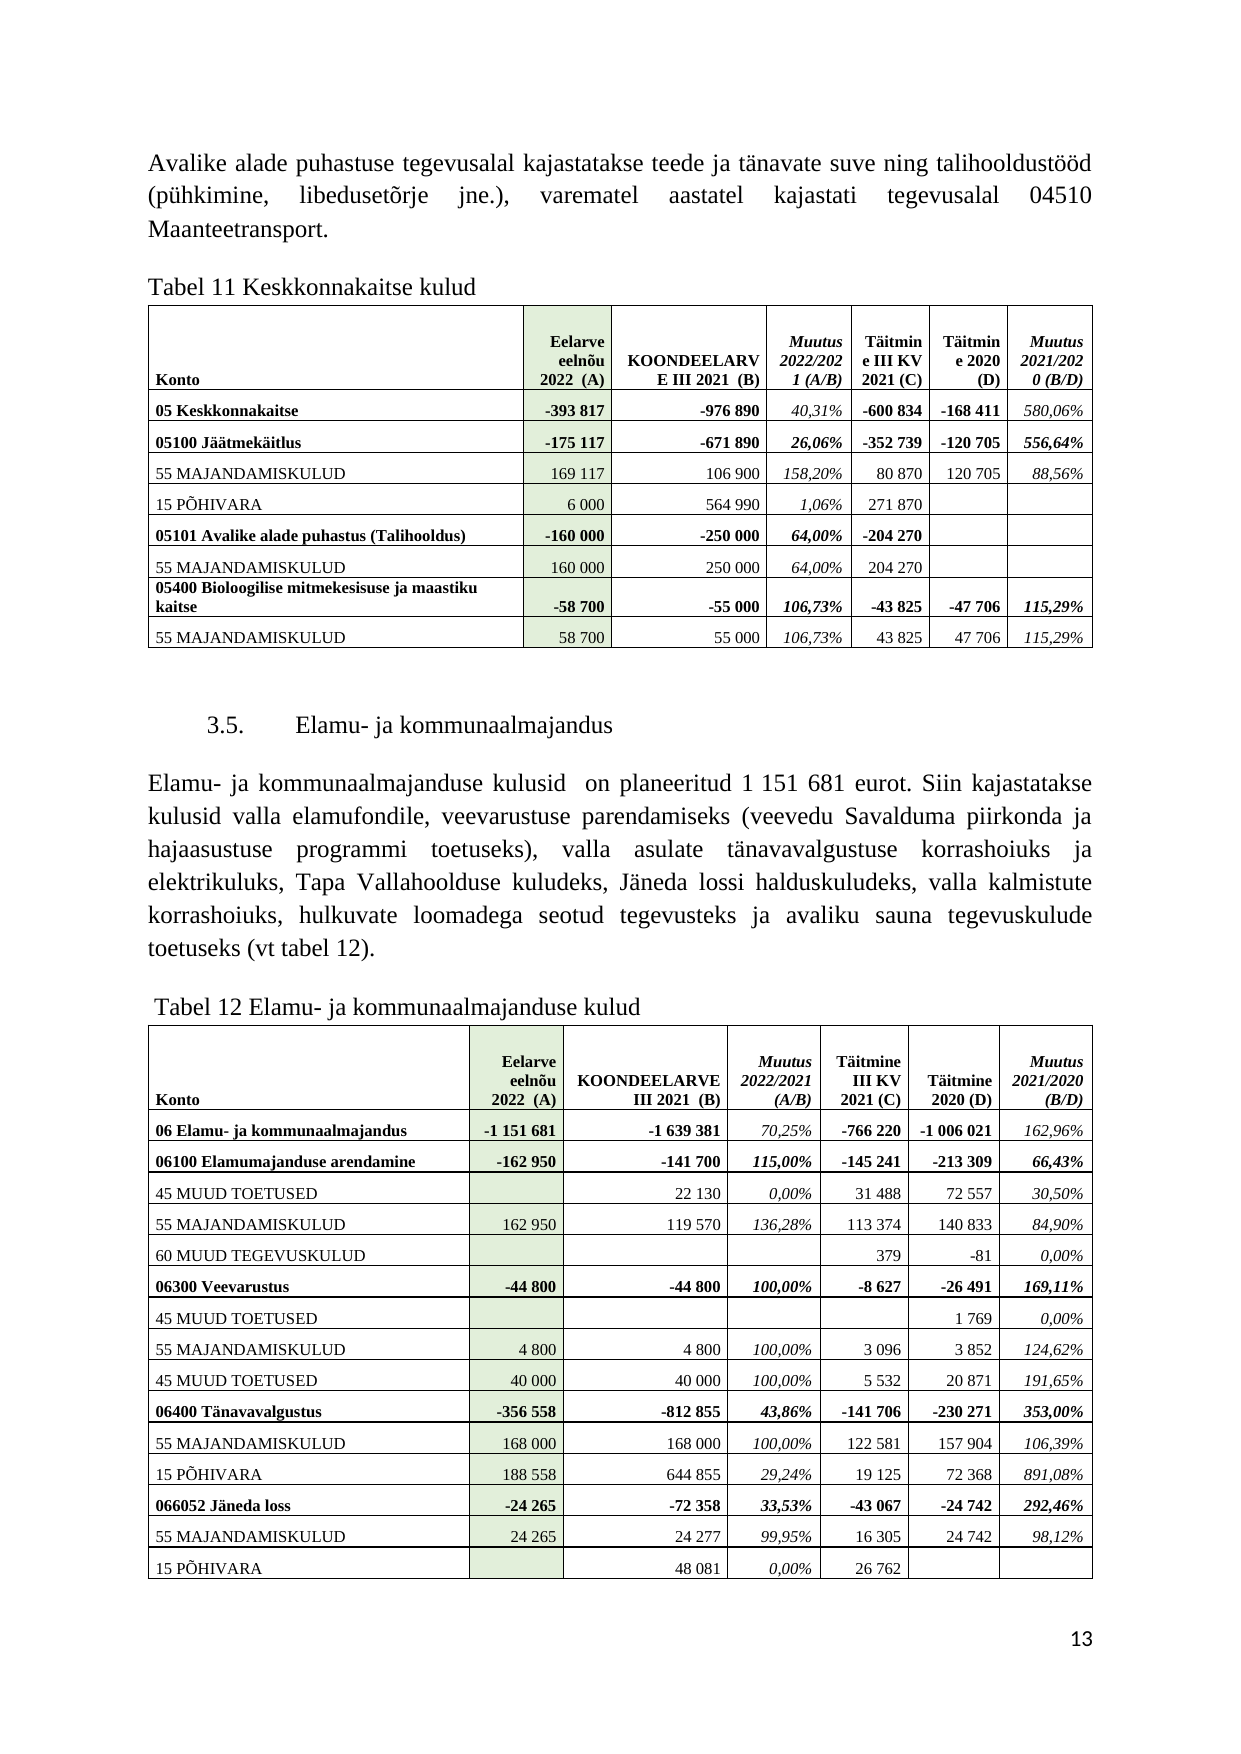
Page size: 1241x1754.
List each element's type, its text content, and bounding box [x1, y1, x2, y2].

table_cell 0,00% [728, 1548, 820, 1578]
table_cell 60 MUUD TEGEVUSKULUD [149, 1235, 469, 1265]
table_cell 31 488 [821, 1173, 908, 1203]
table_cell [1008, 515, 1092, 545]
table_cell -141 706 [821, 1391, 908, 1421]
table_cell 119 570 [564, 1204, 727, 1234]
table_cell -1 151 681 [470, 1110, 563, 1140]
table_cell -24 742 [909, 1485, 999, 1515]
table_header Täitmine 2020 (D) [930, 306, 1007, 389]
table_cell [470, 1173, 563, 1203]
table_cell 72 368 [909, 1454, 999, 1484]
table_cell 100,00% [728, 1329, 820, 1359]
table_cell 115,29% [1008, 617, 1092, 647]
table_cell 15 PÕHIVARA [149, 1548, 469, 1578]
table_cell 191,65% [1000, 1360, 1092, 1390]
table_cell 55 MAJANDAMISKULUD [149, 617, 523, 647]
table_cell [1008, 484, 1092, 514]
table_cell 98,12% [1000, 1516, 1092, 1546]
table_cell 24 277 [564, 1516, 727, 1546]
table_cell 4 800 [470, 1329, 563, 1359]
table_cell -162 950 [470, 1141, 563, 1171]
table_cell 45 MUUD TOETUSED [149, 1360, 469, 1390]
table_cell 45 MUUD TOETUSED [149, 1298, 469, 1328]
table_cell 169,11% [1000, 1266, 1092, 1296]
table_cell -976 890 [612, 390, 766, 420]
table_cell 188 558 [470, 1454, 563, 1484]
table_header Eelarve eelnõu 2022 (A) [524, 306, 611, 389]
table_cell 0,00% [728, 1173, 820, 1203]
table_cell 05 Keskkonnakaitse [149, 390, 523, 420]
table_cell 580,06% [1008, 390, 1092, 420]
table_cell 066052 Jäneda loss [149, 1485, 469, 1515]
table_cell 250 000 [612, 546, 766, 577]
table_cell 05101 Avalike alade puhastus (Talihooldus) [149, 515, 523, 545]
table_cell -600 834 [852, 390, 929, 420]
table_cell [470, 1298, 563, 1328]
table_cell 47 706 [930, 617, 1007, 647]
table_header Konto [149, 1026, 469, 1109]
table_cell 06400 Tänavavalgustus [149, 1391, 469, 1421]
table_cell 30,50% [1000, 1173, 1092, 1203]
table_cell 20 871 [909, 1360, 999, 1390]
table_cell -168 411 [930, 390, 1007, 420]
table_cell -141 700 [564, 1141, 727, 1171]
table_cell 55 MAJANDAMISKULUD [149, 1204, 469, 1234]
table_cell 3 096 [821, 1329, 908, 1359]
table_cell 891,08% [1000, 1454, 1092, 1484]
table_cell -58 700 [524, 578, 611, 616]
table_cell [821, 1298, 908, 1328]
table_cell -213 309 [909, 1141, 999, 1171]
table_cell 55 MAJANDAMISKULUD [149, 1516, 469, 1546]
table_cell 100,00% [728, 1360, 820, 1390]
table_cell [728, 1235, 820, 1265]
table_cell -43 825 [852, 578, 929, 616]
table_cell 05400 Bioloogilise mitmekesisuse ja maastiku kaitse [149, 578, 523, 616]
text Elamu- ja kommunaalmajanduse kulusid on planeeritud 1 151 681 eurot. Siin kajastatakse kulusid valla elamufondile, veevarustuse parendamiseks (veevedu Savalduma piirkonda ja hajaasustuse programmi toetuseks), valla asulate tänavavalgustuse korrashoiuks ja elektrikuluks, Tapa Vallahoolduse kuludeks, Jäneda lossi halduskuludeks, valla kalmistute korrashoiuks, hulkuvate loomadega seotud tegevusteks ja avaliku sauna tegevuskulude toetuseks (vt tabel 12). [148, 768, 1093, 962]
table_cell 16 305 [821, 1516, 908, 1546]
table_header Eelarve eelnõu 2022 (A) [470, 1026, 563, 1109]
table_cell 26,06% [767, 421, 851, 452]
table_cell 24 742 [909, 1516, 999, 1546]
table_cell 1,06% [767, 484, 851, 514]
table_cell 43 825 [852, 617, 929, 647]
table_cell 157 904 [909, 1423, 999, 1453]
table_cell 0,00% [1000, 1235, 1092, 1265]
table_cell 271 870 [852, 484, 929, 514]
table_cell -160 000 [524, 515, 611, 545]
table_cell 19 125 [821, 1454, 908, 1484]
table_cell 160 000 [524, 546, 611, 577]
table_cell 6 000 [524, 484, 611, 514]
table_cell 70,25% [728, 1110, 820, 1140]
text Tabel 12 Elamu- ja kommunaalmajanduse kulud [148, 992, 1093, 1020]
table_cell -1 006 021 [909, 1110, 999, 1140]
table_header Muutus 2022/2021 (A/B) [767, 306, 851, 389]
table_cell 158,20% [767, 453, 851, 483]
table_cell [470, 1548, 563, 1578]
table_cell -43 067 [821, 1485, 908, 1515]
table_cell 88,56% [1008, 453, 1092, 483]
table_cell 15 PÕHIVARA [149, 484, 523, 514]
table_cell 55 MAJANDAMISKULUD [149, 546, 523, 577]
table_header Täitmine III KV 2021 (C) [821, 1026, 908, 1109]
table_cell 64,00% [767, 546, 851, 577]
table_cell -26 491 [909, 1266, 999, 1296]
table_cell -671 890 [612, 421, 766, 452]
table_cell -145 241 [821, 1141, 908, 1171]
table_cell 564 990 [612, 484, 766, 514]
table_cell 72 557 [909, 1173, 999, 1203]
table_cell 136,28% [728, 1204, 820, 1234]
table_cell 168 000 [470, 1423, 563, 1453]
table_cell 100,00% [728, 1266, 820, 1296]
table_cell -356 558 [470, 1391, 563, 1421]
table_cell [930, 546, 1007, 577]
table_cell 26 762 [821, 1548, 908, 1578]
table_cell -72 358 [564, 1485, 727, 1515]
table_cell -8 627 [821, 1266, 908, 1296]
table_cell 162 950 [470, 1204, 563, 1234]
table_cell [564, 1235, 727, 1265]
table_cell 40 000 [470, 1360, 563, 1390]
table_cell 120 705 [930, 453, 1007, 483]
table_cell 55 MAJANDAMISKULUD [149, 1423, 469, 1453]
table_cell -352 739 [852, 421, 929, 452]
table_cell -55 000 [612, 578, 766, 616]
table_cell 122 581 [821, 1423, 908, 1453]
table_cell -120 705 [930, 421, 1007, 452]
text Avalike alade puhastuse tegevusalal kajastatakse teede ja tänavate suve ning talihooldustööd (pühkimine, libedusetõrje jne.), varematel aastatel kajastati tegevusalal 04510 Maanteetransport. [148, 148, 1093, 242]
table_cell 353,00% [1000, 1391, 1092, 1421]
table_cell 45 MUUD TOETUSED [149, 1173, 469, 1203]
table_cell 0,00% [1000, 1298, 1092, 1328]
table_header KOONDEELARVE III 2021 (B) [612, 306, 766, 389]
table_cell 115,00% [728, 1141, 820, 1171]
table_cell 379 [821, 1235, 908, 1265]
table_cell 06300 Veevarustus [149, 1266, 469, 1296]
table_cell [1008, 546, 1092, 577]
table_cell 5 532 [821, 1360, 908, 1390]
table_cell 22 130 [564, 1173, 727, 1203]
table_cell 106,73% [767, 578, 851, 616]
table_cell 06100 Elamumajanduse arendamine [149, 1141, 469, 1171]
table_cell 64,00% [767, 515, 851, 545]
table_cell 55 MAJANDAMISKULUD [149, 1329, 469, 1359]
table_header Täitmine III KV 2021 (C) [852, 306, 929, 389]
table_cell -1 639 381 [564, 1110, 727, 1140]
table_cell -812 855 [564, 1391, 727, 1421]
table_cell -44 800 [470, 1266, 563, 1296]
table_cell 84,90% [1000, 1204, 1092, 1234]
table_cell 556,64% [1008, 421, 1092, 452]
table_cell 169 117 [524, 453, 611, 483]
table_cell 58 700 [524, 617, 611, 647]
table_cell [930, 484, 1007, 514]
table_header Täitmine 2020 (D) [909, 1026, 999, 1109]
table_cell -175 117 [524, 421, 611, 452]
table_cell -44 800 [564, 1266, 727, 1296]
table_cell 3 852 [909, 1329, 999, 1359]
table_cell 100,00% [728, 1423, 820, 1453]
table_cell -250 000 [612, 515, 766, 545]
table_cell 55 000 [612, 617, 766, 647]
table_cell 66,43% [1000, 1141, 1092, 1171]
table_cell 99,95% [728, 1516, 820, 1546]
table_cell 168 000 [564, 1423, 727, 1453]
table_cell -24 265 [470, 1485, 563, 1515]
table_cell 48 081 [564, 1548, 727, 1578]
table_cell -766 220 [821, 1110, 908, 1140]
table_cell 106,39% [1000, 1423, 1092, 1453]
table_cell -393 817 [524, 390, 611, 420]
table_cell -81 [909, 1235, 999, 1265]
table_cell 644 855 [564, 1454, 727, 1484]
table_cell 40,31% [767, 390, 851, 420]
table_cell 43,86% [728, 1391, 820, 1421]
table_cell [909, 1548, 999, 1578]
table_header Muutus 2021/2020 (B/D) [1000, 1026, 1092, 1109]
table_cell 113 374 [821, 1204, 908, 1234]
table_cell -204 270 [852, 515, 929, 545]
table_cell 106 900 [612, 453, 766, 483]
table_cell 204 270 [852, 546, 929, 577]
table_cell 24 265 [470, 1516, 563, 1546]
table_cell [1000, 1548, 1092, 1578]
table_cell 55 MAJANDAMISKULUD [149, 453, 523, 483]
table_cell [564, 1298, 727, 1328]
table_cell [728, 1298, 820, 1328]
table_cell [470, 1235, 563, 1265]
table_cell 40 000 [564, 1360, 727, 1390]
table_cell [930, 515, 1007, 545]
table_cell 29,24% [728, 1454, 820, 1484]
table_cell -47 706 [930, 578, 1007, 616]
table_cell 05100 Jäätmekäitlus [149, 421, 523, 452]
table_header KOONDEELARVE III 2021 (B) [564, 1026, 727, 1109]
table_cell 292,46% [1000, 1485, 1092, 1515]
table_cell 1 769 [909, 1298, 999, 1328]
table_header Konto [149, 306, 523, 389]
table_cell 33,53% [728, 1485, 820, 1515]
subtitle Elamu- ja kommunaalmajandus [207, 710, 1093, 739]
table_header Muutus 2022/2021 (A/B) [728, 1026, 820, 1109]
table_cell 140 833 [909, 1204, 999, 1234]
table_header Muutus 2021/2020 (B/D) [1008, 306, 1092, 389]
table_cell 115,29% [1008, 578, 1092, 616]
table_cell 4 800 [564, 1329, 727, 1359]
table_cell -230 271 [909, 1391, 999, 1421]
text Tabel 11 Keskkonnakaitse kulud [148, 272, 1093, 300]
table_cell 06 Elamu- ja kommunaalmajandus [149, 1110, 469, 1140]
table_cell 162,96% [1000, 1110, 1092, 1140]
table_cell 124,62% [1000, 1329, 1092, 1359]
table_cell 106,73% [767, 617, 851, 647]
table_cell 15 PÕHIVARA [149, 1454, 469, 1484]
table_cell 80 870 [852, 453, 929, 483]
